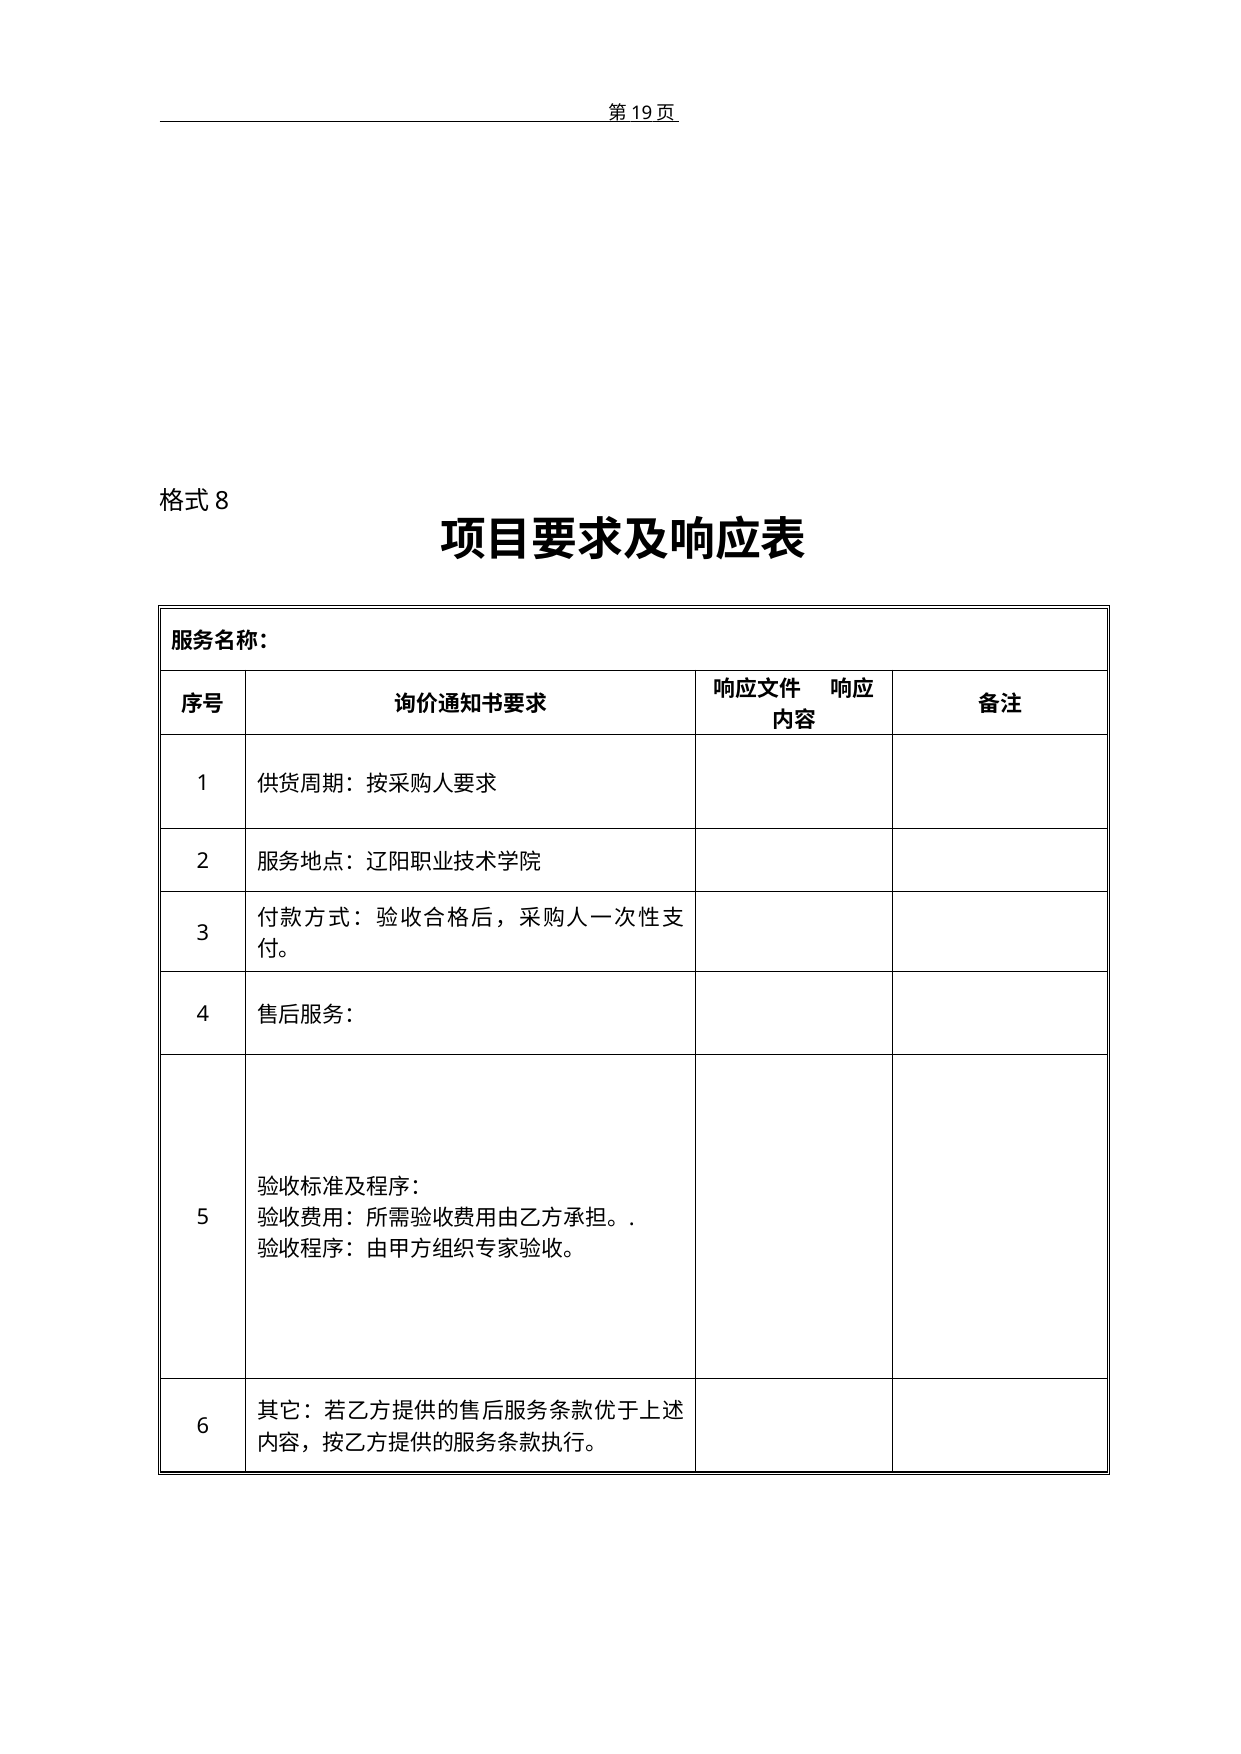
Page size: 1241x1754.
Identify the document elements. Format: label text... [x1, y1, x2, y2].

text 项目要求及响应表 [159, 522, 1087, 564]
table_cell 3 [161, 892, 245, 971]
table_cell 1 [161, 735, 245, 828]
table_cell [893, 1055, 1107, 1378]
table_cell 4 [161, 972, 245, 1054]
table_cell [696, 972, 892, 1054]
table_cell 验收标准及程序： 验收费用：所需验收费用由乙方承担。. 验收程序：由甲方组织专家验收。 [246, 1055, 695, 1378]
table_cell [893, 1379, 1107, 1471]
table_cell 响应文件 响应内容 [696, 671, 892, 734]
table_cell [893, 735, 1107, 828]
table_cell [893, 892, 1107, 971]
table_cell 询价通知书要求 [246, 671, 695, 734]
table_header 服务名称： [161, 609, 1107, 669]
table_cell [696, 892, 892, 971]
table_cell 售后服务： [246, 972, 695, 1054]
table_cell 备注 [893, 671, 1107, 734]
table_cell [696, 1379, 892, 1471]
table_cell 序号 [161, 671, 245, 734]
table_cell 供货周期：按采购人要求 [246, 735, 695, 828]
table_cell 服务地点：辽阳职业技术学院 [246, 829, 695, 891]
table_cell [696, 829, 892, 891]
table_cell [893, 972, 1107, 1054]
table_cell 6 [161, 1379, 245, 1471]
table_cell 其它：若乙方提供的售后服务条款优于上述内容，按乙方提供的服务条款执行。 [246, 1379, 695, 1471]
table_cell [696, 1055, 892, 1378]
table_cell 5 [161, 1055, 245, 1378]
table_cell [696, 735, 892, 828]
table_cell 付款方式：验收合格后，采购人一次性支付。 [246, 892, 695, 971]
text 格式8 [159, 459, 1028, 522]
table_cell [893, 829, 1107, 891]
table_cell 2 [161, 829, 245, 891]
